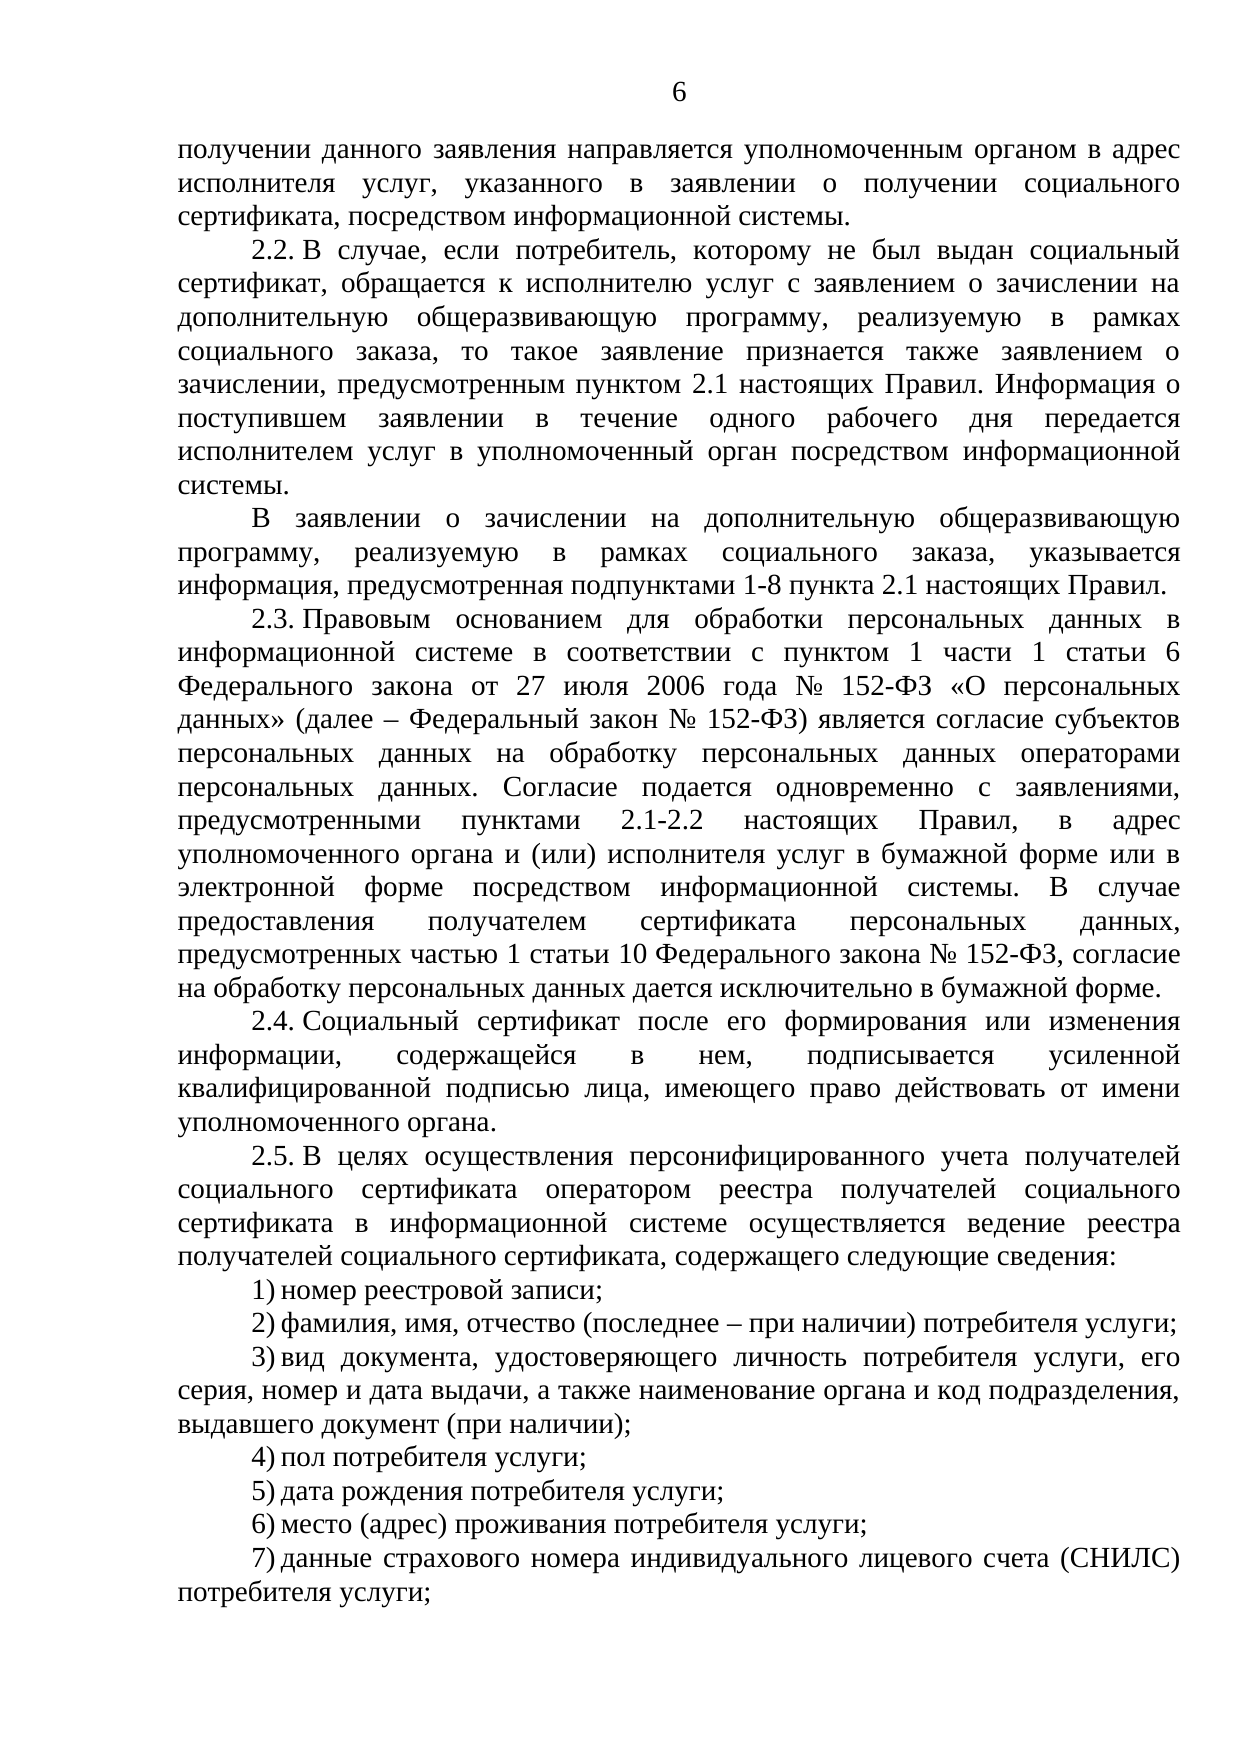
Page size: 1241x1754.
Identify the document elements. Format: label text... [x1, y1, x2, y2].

list пол потребителя услуги; [177, 1439, 1181, 1473]
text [177, 131, 1181, 232]
list данные страхового номера индивидуального лицевого счета (СНИЛС) потребителя услуги; [177, 1540, 1181, 1607]
text 2.2. В случае, если потребитель, которому не был выдан социальный сертификат, обращается к исполнителю услуг с заявлением о зачислении на дополнительную общеразвивающую программу, реализуемую в рамках социального заказа, то такое заявление признается также заявлением о зачислении, предусмотренным пунктом 2.1 настоящих Правил. Информация о поступившем заявлении в течение одного рабочего дня передается исполнителем услуг в уполномоченный орган посредством информационной системы. [177, 232, 1181, 500]
list фамилия, имя, отчество (последнее – при наличии) потребителя услуги; [251, 1305, 1181, 1339]
list вид документа, удостоверяющего личность потребителя услуги, его серия, номер и дата выдачи, а также наименование органа и код подразделения, выдавшего документ (при наличии); [177, 1339, 1181, 1439]
text 2.4. Социальный сертификат после его формирования или изменения информации, содержащейся в нем, подписывается усиленной квалифицированной подписью лица, имеющего право действовать от имени уполномоченного органа. [177, 1003, 1181, 1138]
list дата рождения потребителя услуги; [177, 1473, 1181, 1507]
list номер реестровой записи; [251, 1272, 1181, 1305]
text 2.5. В целях осуществления персонифицированного учета получателей социального сертификата оператором реестра получателей социального сертификата в информационной системе осуществляется ведение реестра получателей социального сертификата, содержащего следующие сведения: [177, 1138, 1181, 1272]
text В заявлении о зачислении на дополнительную общеразвивающую программу, реализуемую в рамках социального заказа, указывается информация, предусмотренная подпунктами 1-8 пункта 2.1 настоящих Правил. [177, 500, 1181, 601]
list место (адрес) проживания потребителя услуги; [177, 1507, 1181, 1540]
text 2.3. Правовым основанием для обработки персональных данных в информационной системе в соответствии с пунктом 1 части 1 статьи 6 Федерального закона от 27 июля 2006 года № 152-ФЗ «О персональных данных» (далее – Федеральный закон № 152-ФЗ) является согласие субъектов персональных данных на обработку персональных данных операторами персональных данных. Согласие подается одновременно с заявлениями, предусмотренными пунктами 2.1-2.2 настоящих Правил, в адрес уполномоченного органа и (или) исполнителя услуг в бумажной форме или в электронной форме посредством информационной системы. В случае предоставления получателем сертификата персональных данных, предусмотренных частью 1 статьи 10 Федерального закона № 152-ФЗ, согласие на обработку персональных данных дается исключительно в бумажной форме. [177, 601, 1181, 1003]
